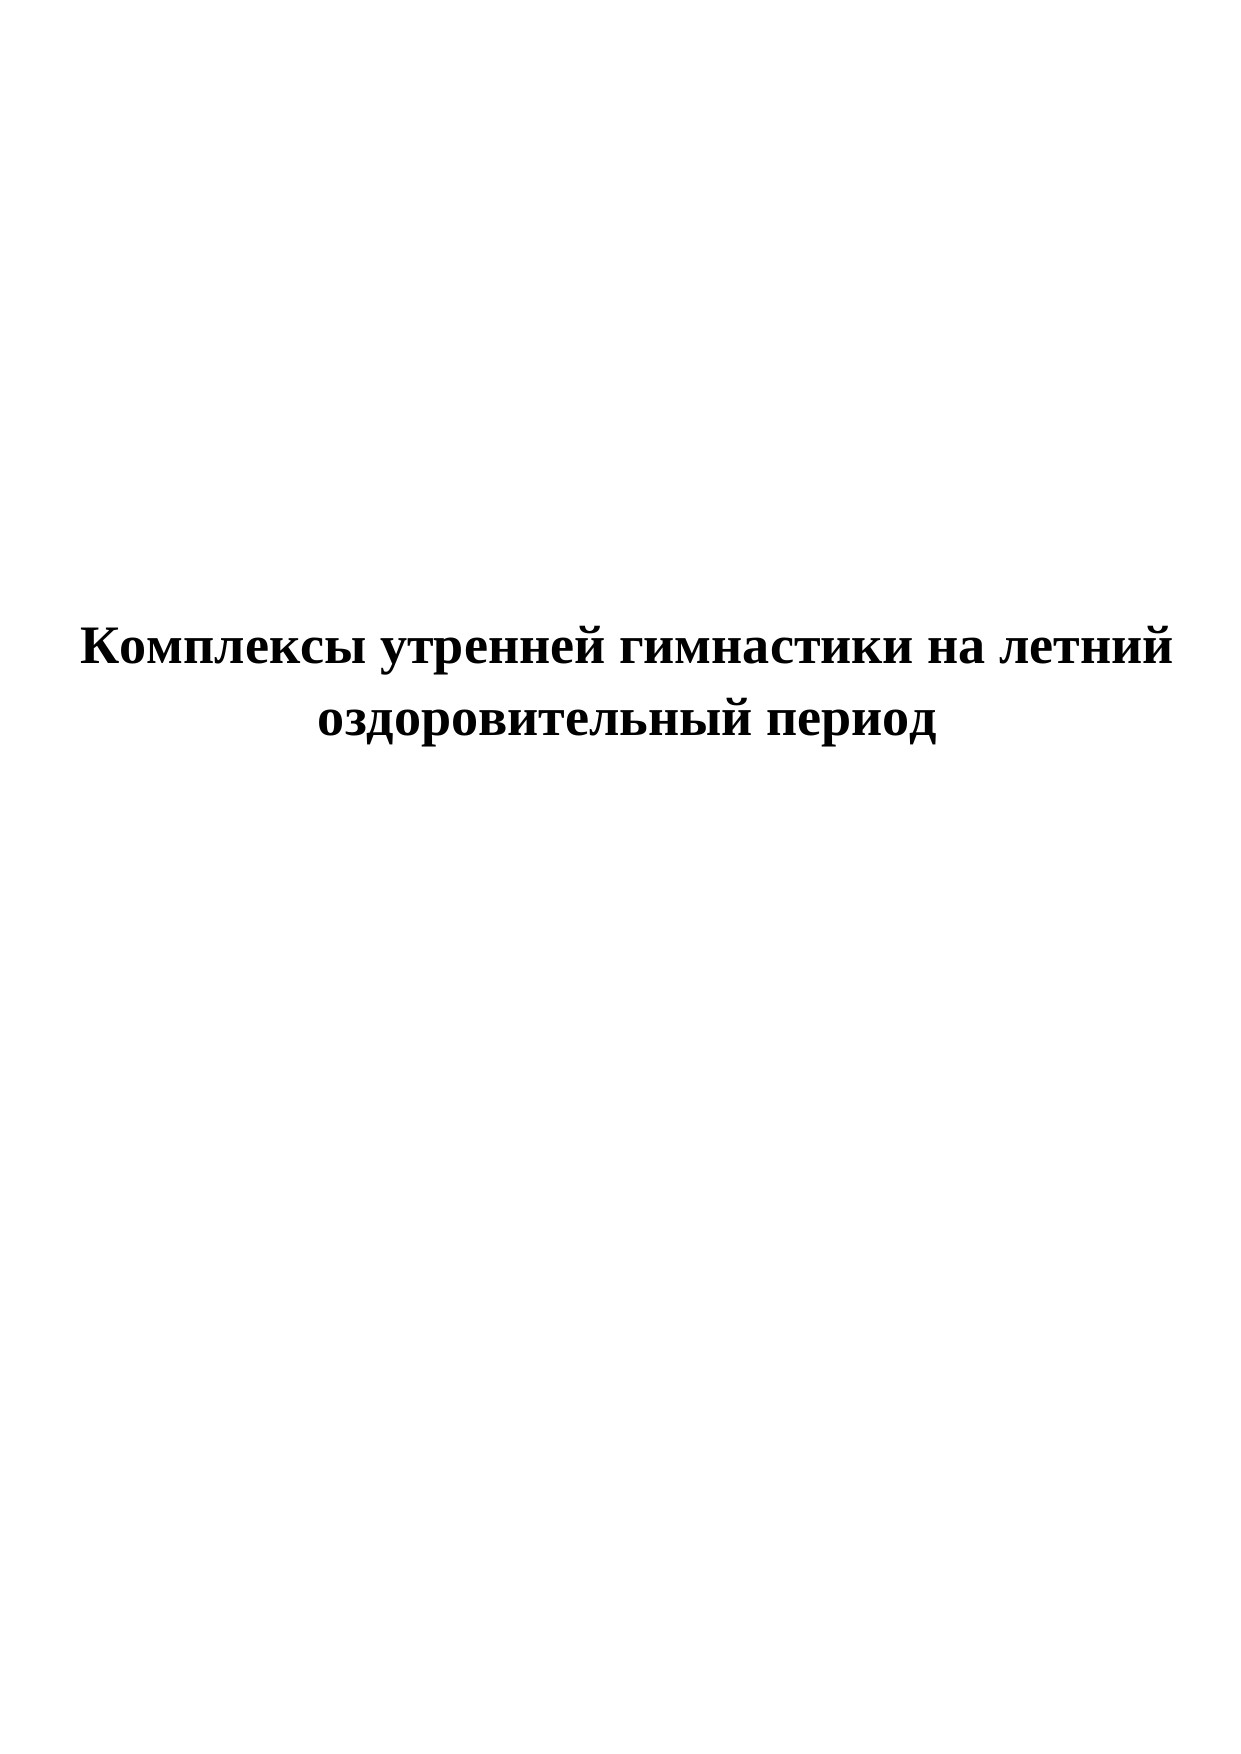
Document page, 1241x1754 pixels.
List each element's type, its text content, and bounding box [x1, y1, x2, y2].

text Комплексы утренней гимнастики на летний оздоровительный период [74, 613, 1181, 747]
